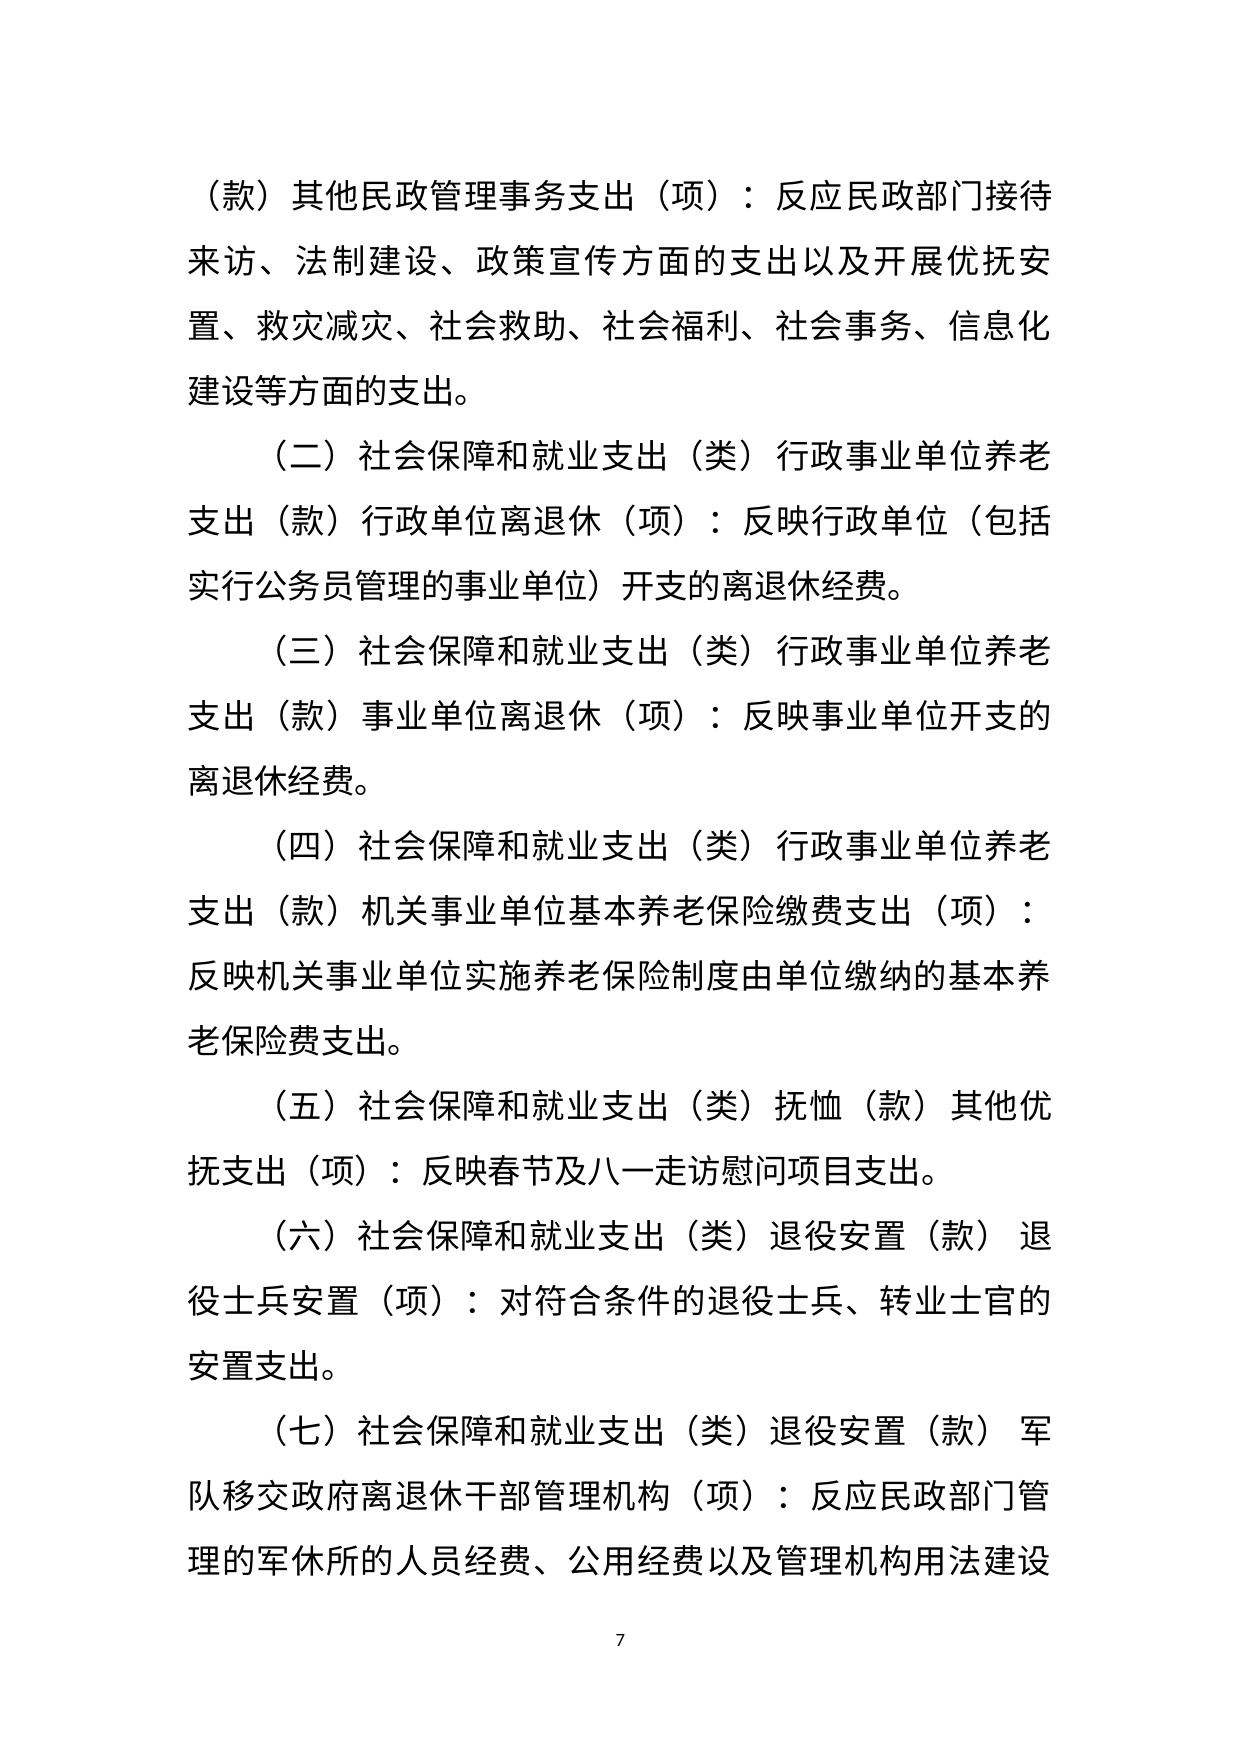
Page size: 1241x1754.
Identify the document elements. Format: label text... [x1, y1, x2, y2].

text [187, 162, 1053, 422]
text （三）社会保障和就业支出（类）行政事业单位养老支出（款）事业单位离退休（项）：反映事业单位开支的离退休经费。 [187, 617, 1053, 812]
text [187, 1397, 1053, 1592]
text （二）社会保障和就业支出（类）行政事业单位养老支出（款）行政单位离退休（项）：反映行政单位（包括实行公务员管理的事业单位）开支的离退休经费。 [187, 422, 1053, 617]
text （四）社会保障和就业支出（类）行政事业单位养老支出（款）机关事业单位基本养老保险缴费支出（项）：反映机关事业单位实施养老保险制度由单位缴纳的基本养老保险费支出。 [187, 812, 1053, 1072]
text （五）社会保障和就业支出（类）抚恤（款）其他优抚支出（项）：反映春节及八一走访慰问项目支出。 [187, 1072, 1053, 1202]
text （六）社会保障和就业支出（类）退役安置（款） 退役士兵安置（项）：对符合条件的退役士兵、转业士官的安置支出。 [187, 1202, 1053, 1397]
